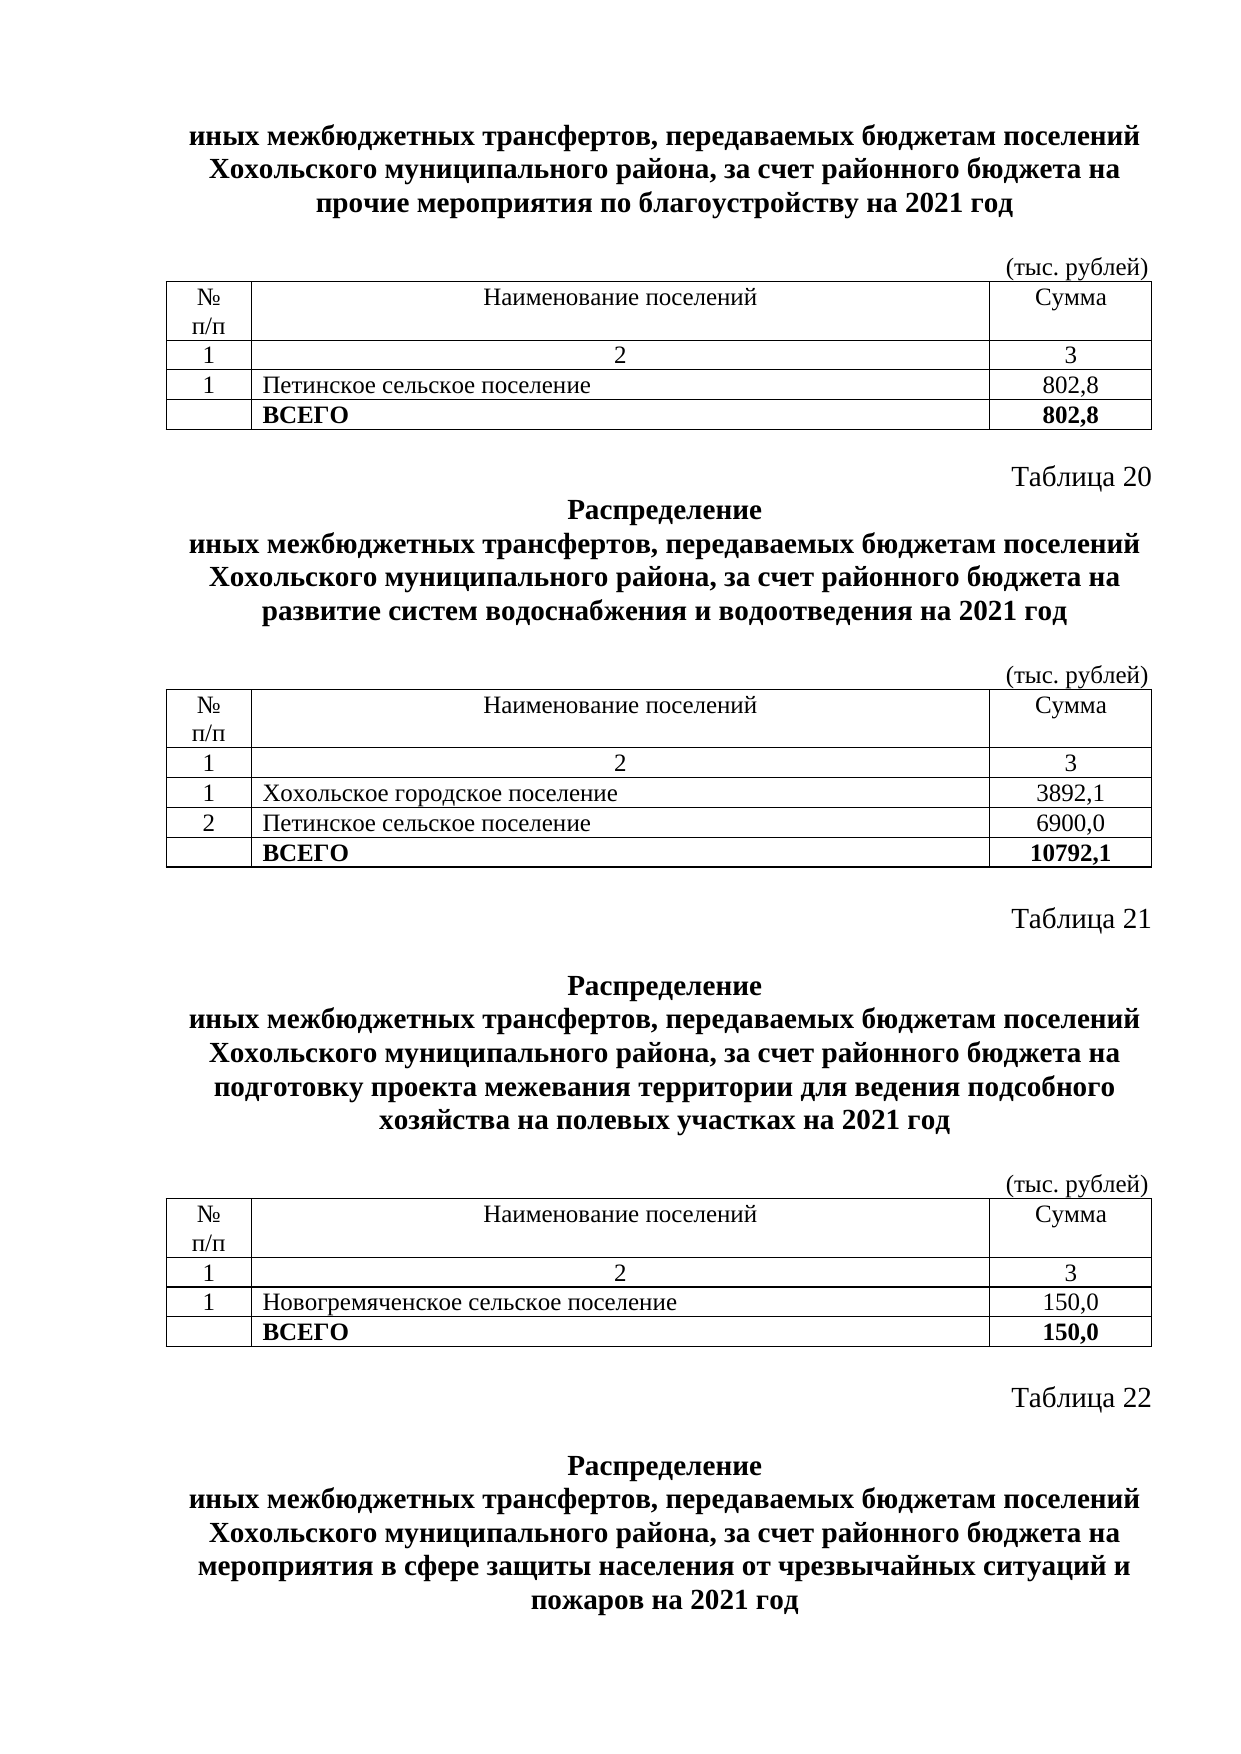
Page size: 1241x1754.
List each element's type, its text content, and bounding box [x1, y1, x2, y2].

table_cell 1 [167, 370, 251, 399]
table_cell 1 [167, 341, 251, 369]
text Таблица 22 [177, 1381, 1152, 1414]
table_cell Хохольское городское поселение [252, 778, 989, 807]
table_cell Петинское сельское поселение [252, 370, 989, 399]
table_header Наименование поселений [252, 690, 989, 747]
table_cell 802,8 [990, 370, 1151, 399]
text (тыс. рублей) [177, 660, 1152, 689]
text иных межбюджетных трансфертов, передаваемых бюджетам поселений Хохольского муниципального района, за счет районного бюджета на мероприятия в сфере защиты населения от чрезвычайных ситуаций и пожаров на 2021 год [177, 1481, 1152, 1615]
table_cell 150,0 [990, 1288, 1151, 1316]
table_cell 2 [252, 748, 989, 777]
text иных межбюджетных трансфертов, передаваемых бюджетам поселений Хохольского муниципального района, за счет районного бюджета на прочие мероприятия по благоустройству на 2021 год [177, 118, 1152, 219]
table_cell 2 [252, 341, 989, 369]
text (тыс. рублей) [177, 1169, 1152, 1198]
table_cell ВСЕГО [252, 838, 989, 866]
table_cell Новогремяченское сельское поселение [252, 1288, 989, 1316]
table_cell ВСЕГО [252, 1317, 989, 1346]
table_cell 150,0 [990, 1317, 1151, 1346]
table_cell 3 [990, 748, 1151, 777]
table_cell [167, 400, 251, 429]
table_header № п/п [167, 690, 251, 747]
table_header Наименование поселений [252, 282, 989, 339]
text Таблица 21 [177, 901, 1152, 934]
table_header Сумма [990, 690, 1151, 747]
table_header № п/п [167, 1199, 251, 1257]
table_header Сумма [990, 282, 1151, 339]
table_cell 3 [990, 1258, 1151, 1286]
table_cell 1 [167, 1258, 251, 1286]
table_header Наименование поселений [252, 1199, 989, 1257]
table_cell 1 [167, 748, 251, 777]
table_cell Петинское сельское поселение [252, 808, 989, 837]
table_cell [167, 838, 251, 866]
table_cell 1 [167, 1288, 251, 1316]
text иных межбюджетных трансфертов, передаваемых бюджетам поселений Хохольского муниципального района, за счет районного бюджета на подготовку проекта межевания территории для ведения подсобного хозяйства на полевых участках на 2021 год [177, 1002, 1152, 1136]
table_cell 2 [167, 808, 251, 837]
table_cell ВСЕГО [252, 400, 989, 429]
text Распределение [177, 1448, 1152, 1481]
table_header № п/п [167, 282, 251, 339]
table_cell 6900,0 [990, 808, 1151, 837]
text иных межбюджетных трансфертов, передаваемых бюджетам поселений Хохольского муниципального района, за счет районного бюджета на развитие систем водоснабжения и водоотведения на 2021 год [177, 526, 1152, 626]
text Распределение [177, 968, 1152, 1002]
text Распределение [177, 492, 1152, 526]
table_cell 802,8 [990, 400, 1151, 429]
table_cell 10792,1 [990, 838, 1151, 866]
table_cell 1 [167, 778, 251, 807]
table_cell 3892,1 [990, 778, 1151, 807]
table_header Сумма [990, 1199, 1151, 1257]
table_cell [167, 1317, 251, 1346]
text Таблица 20 [177, 459, 1152, 492]
text (тыс. рублей) [177, 252, 1152, 281]
table_cell 2 [252, 1258, 989, 1286]
table_cell 3 [990, 341, 1151, 369]
